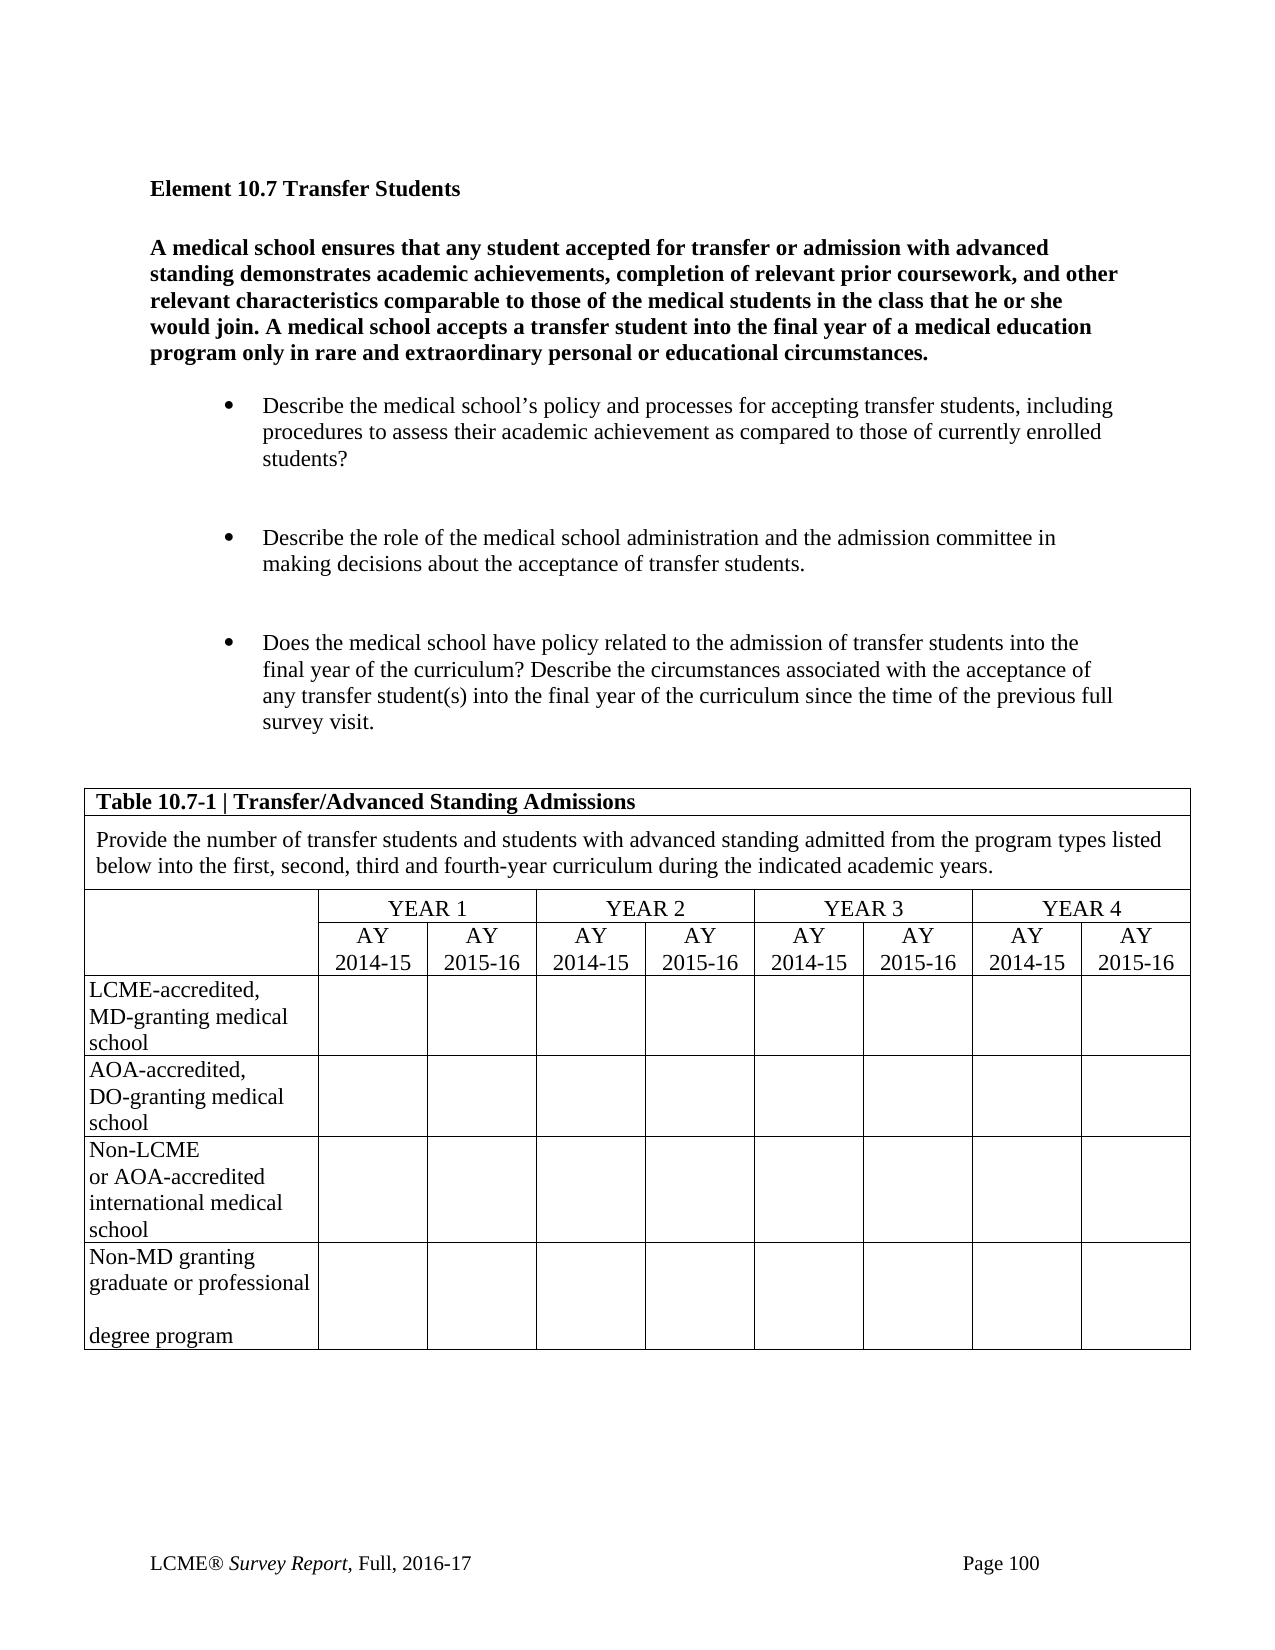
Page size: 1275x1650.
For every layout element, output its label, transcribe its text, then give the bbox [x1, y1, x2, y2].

table_cell [85, 890, 318, 975]
table_cell AY 2014-15 [755, 923, 863, 975]
table_cell AY 2015-16 [646, 923, 754, 975]
table_cell [646, 976, 754, 1055]
table_cell LCME-accredited, MD-granting medical school [85, 976, 318, 1055]
table_cell YEAR 3 [755, 890, 972, 922]
table_header Table 10.7-1 | Transfer/Advanced Standing Admissions [85, 789, 1190, 815]
table_cell Provide the number of transfer students and students with advanced standing admitted from the program types listed below into the first, second, third and fourth-year curriculum during the indicated academic years. [85, 816, 1190, 888]
table_cell [428, 1056, 536, 1136]
table_cell [864, 1056, 972, 1136]
table_cell YEAR 2 [537, 890, 754, 922]
table_cell [755, 1243, 863, 1348]
table_cell [864, 976, 972, 1055]
table_cell [537, 1056, 645, 1136]
subtitle Element 10.7 Transfer Students [150, 175, 1125, 201]
text A medical school ensures that any student accepted for transfer or admission with advanced standing demonstrates academic achievements, completion of relevant prior coursework, and other relevant characteristics comparable to those of the medical students in the class that he or she would join. A medical school accepts a transfer student into the final year of a medical education program only in rare and extraordinary personal or educational circumstances. [150, 234, 1125, 366]
table_cell [1082, 1137, 1190, 1242]
table_cell AY 2014-15 [537, 923, 645, 975]
table_cell AY 2014-15 [973, 923, 1081, 975]
table_cell Non-MD granting graduate or professional degree program [85, 1243, 318, 1348]
table_cell [319, 1137, 427, 1242]
list Describe the role of the medical school administration and the admission committee in making decisions about the acceptance of transfer students. [225, 524, 1125, 577]
table_cell [1082, 1243, 1190, 1348]
table_cell [537, 976, 645, 1055]
list Describe the medical school’s policy and processes for accepting transfer students, including procedures to assess their academic achievement as compared to those of currently enrolled students? [225, 392, 1125, 471]
table_cell [319, 976, 427, 1055]
table_cell [537, 1243, 645, 1348]
table_cell [646, 1056, 754, 1136]
table_cell [755, 1056, 863, 1136]
table_cell [864, 1137, 972, 1242]
table_cell YEAR 4 [973, 890, 1190, 922]
table_cell [646, 1137, 754, 1242]
table_cell [755, 976, 863, 1055]
list Does the medical school have policy related to the admission of transfer students into the final year of the curriculum? Describe the circumstances associated with the acceptance of any transfer student(s) into the final year of the curriculum since the time of the previous full survey visit. [225, 629, 1125, 735]
table_cell [1082, 1056, 1190, 1136]
table_cell AY 2015-16 [1082, 923, 1190, 975]
table_cell [1082, 976, 1190, 1055]
table_cell [319, 1243, 427, 1348]
table_cell [973, 1137, 1081, 1242]
table_cell [973, 1056, 1081, 1136]
table_cell [537, 1137, 645, 1242]
table_cell [428, 1137, 536, 1242]
table_cell [973, 1243, 1081, 1348]
table_cell AOA-accredited, DO-granting medical school [85, 1056, 318, 1136]
table_cell Non-LCME or AOA-accredited international medical school [85, 1137, 318, 1242]
table_cell [428, 1243, 536, 1348]
table_cell AY 2015-16 [428, 923, 536, 975]
table_cell [646, 1243, 754, 1348]
table_cell [864, 1243, 972, 1348]
table_cell [755, 1137, 863, 1242]
table_cell [319, 1056, 427, 1136]
table_cell YEAR 1 [319, 890, 536, 922]
table_cell [973, 976, 1081, 1055]
table_cell AY 2014-15 [319, 923, 427, 975]
table_cell [428, 976, 536, 1055]
table_cell AY 2015-16 [864, 923, 972, 975]
